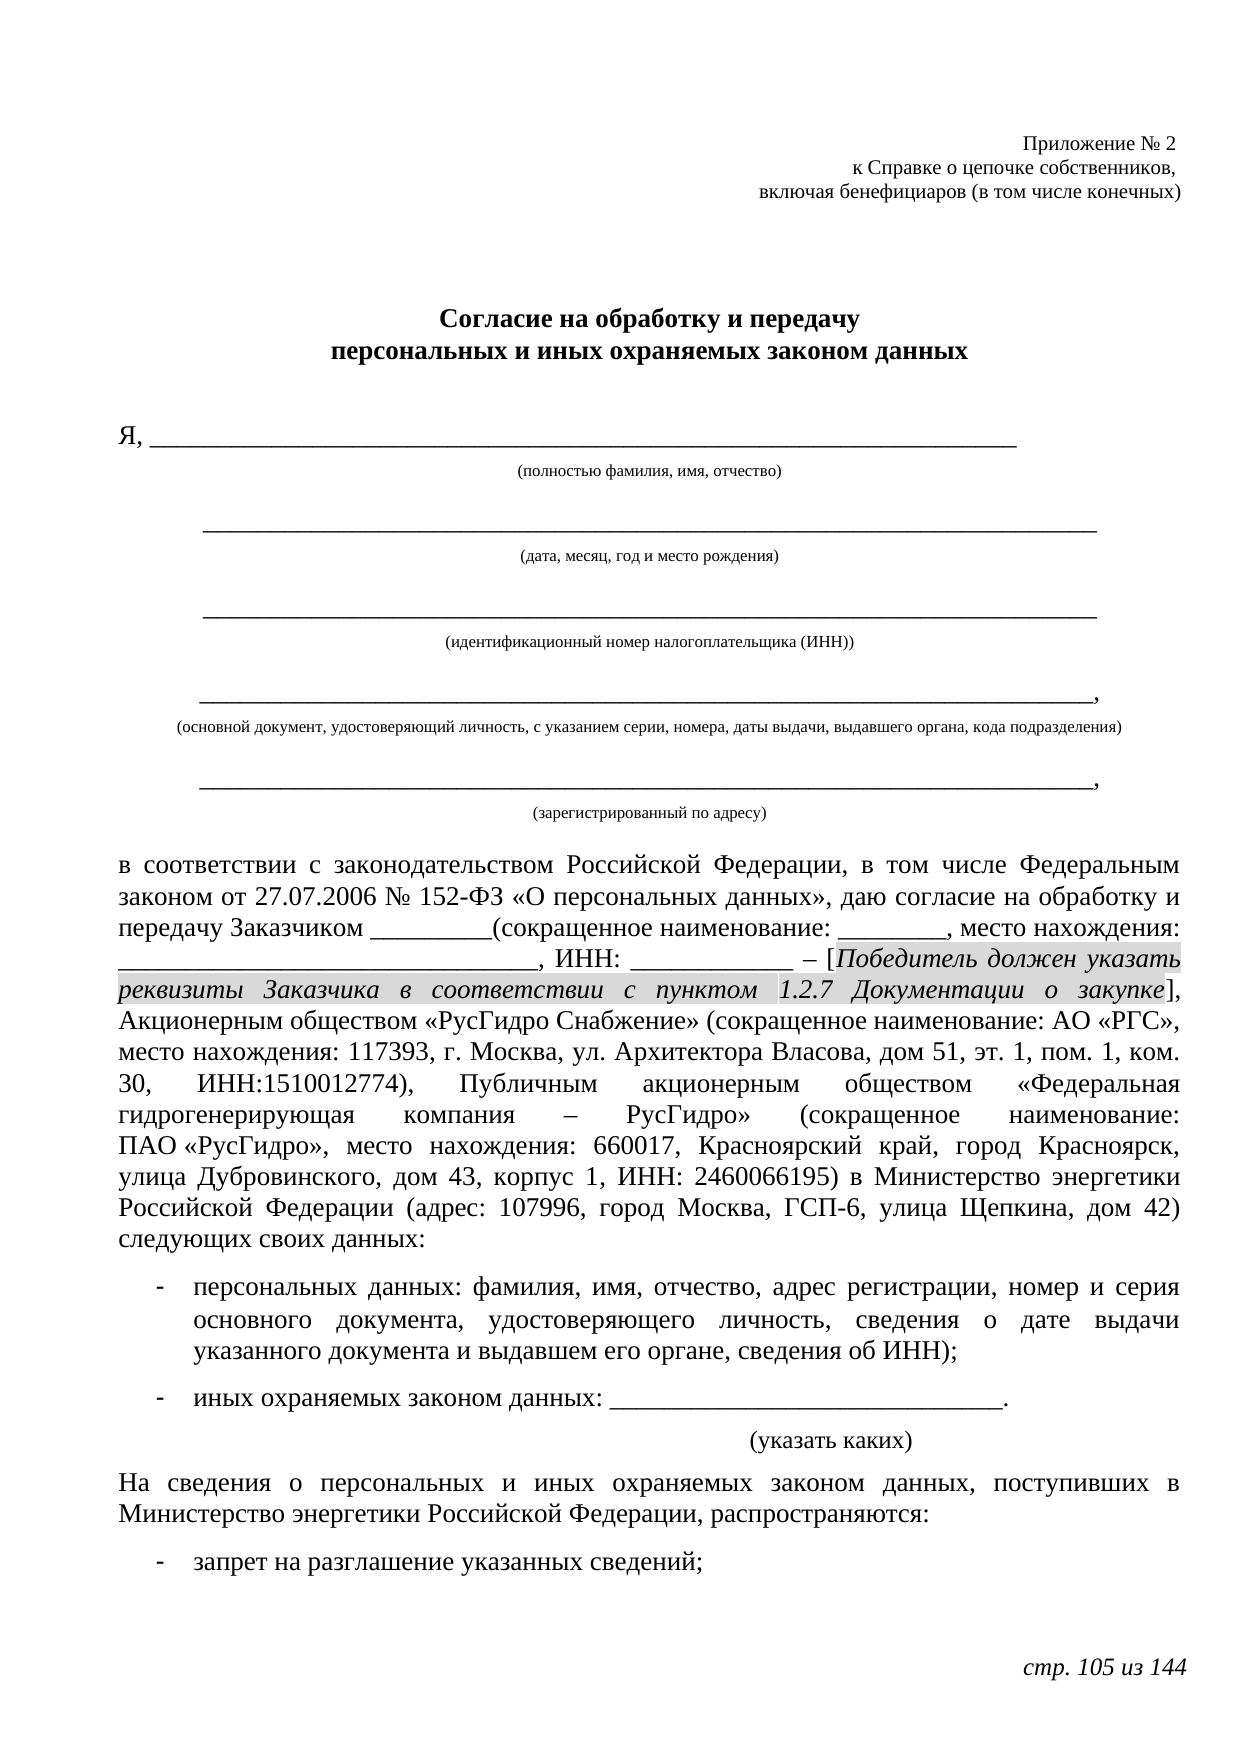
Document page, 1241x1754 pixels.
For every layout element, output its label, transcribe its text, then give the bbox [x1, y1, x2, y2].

list иных охраняемых законом данных: _____________________________. [156, 1378, 1181, 1414]
text Согласие на обработку и передачу персональных и иных охраняемых законом данных [118, 303, 1181, 365]
list запрет на разглашение указанных сведений; [156, 1541, 1181, 1578]
text (дата, месяц, год и место рождения) [118, 546, 1181, 579]
text в соответствии с законодательством Российской Федерации, в том числе Федеральным законом от 27.07.2006 № 152-ФЗ «О персональных данных», даю согласие на обработку и передачу Заказчиком _________(сокращенное наименование: ________, место нахождения: _______________________________, ИНН: ____________ – [Победитель должен указать реквизиты Заказчика в соответствии с пунктом 1.2.7 Документации о закупке], Акционерным обществом «РусГидро Снабжение» (сокращенное наименование: АО «РГС», место нахождения: 117393, г. Москва, ул. Архитектора Власова, дом 51, эт. 1, пом. 1, ком. 30, ИНН:1510012774), Публичным акционерным обществом «Федеральная гидрогенерирующая компания – РусГидро» (сокращенное наименование: ПАО «РусГидро», место нахождения: 660017, Красноярский край, город Красноярск, улица Дубровинского, дом 43, корпус 1, ИНН: 2460066195) в Министерство энергетики Российской Федерации (адрес: 107996, город Москва, ГСП-6, улица Щепкина, дом 42) следующих своих данных: [118, 849, 1181, 1253]
text (идентификационный номер налогоплательщика (ИНН)) [118, 632, 1181, 665]
text На сведения о персональных и иных охраняемых законом данных, поступивших в Министерство энергетики Российской Федерации, распространяются: [118, 1466, 1181, 1528]
text __________________________________________________________________, [118, 761, 1181, 792]
list персональных данных: фамилия, имя, отчество, адрес регистрации, номер и серия основного документа, удостоверяющего личность, сведения о дате выдачи указанного документа и выдавшем его органе, сведения об ИНН); [156, 1266, 1181, 1365]
text (основной документ, удостоверяющий личность, с указанием серии, номера, даты выдачи, выдавшего органа, кода подразделения) [118, 717, 1181, 751]
text (указать каких) [118, 1425, 1181, 1454]
text __________________________________________________________________ [118, 504, 1181, 536]
text Приложение № 2 к Справке о цепочке собственников, включая бенефициаров (в том числе конечных) [118, 131, 1181, 203]
text Я, ________________________________________________________________ [118, 419, 1181, 450]
text __________________________________________________________________ [118, 590, 1181, 621]
text __________________________________________________________________, [118, 676, 1181, 707]
text (зарегистрированный по адресу) [118, 803, 1181, 836]
text (полностью фамилия, имя, отчество) [118, 461, 1181, 494]
